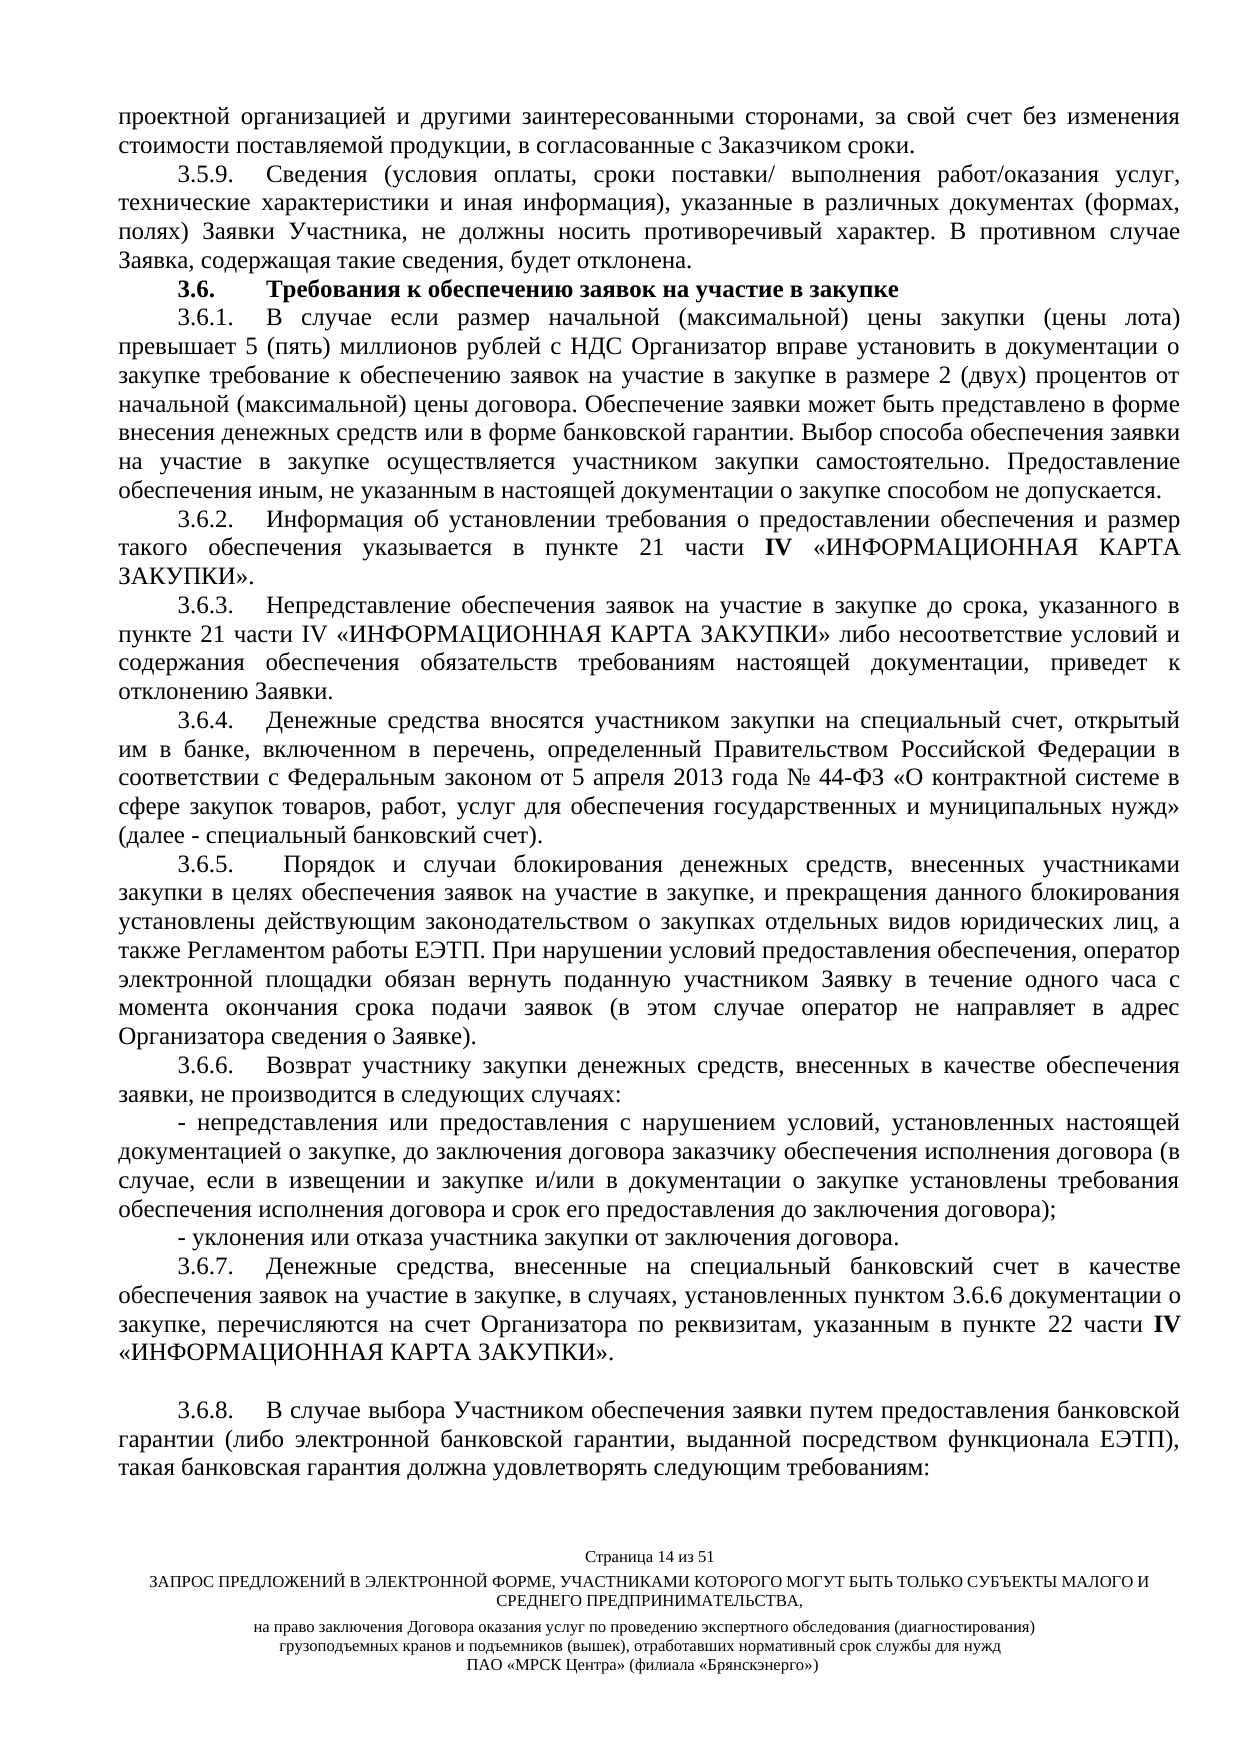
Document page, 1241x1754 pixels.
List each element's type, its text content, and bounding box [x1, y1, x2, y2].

subtitle В случае если размер начальной (максимальной) цены закупки (цены лота) превышает 5 (пять) миллионов рублей с НДС Организатор вправе установить в документации о закупке требование к обеспечению заявок на участие в закупке в размере 2 (двух) процентов от начальной (максимальной) цены договора. Обеспечение заявки может быть представлено в форме внесения денежных средств или в форме банковской гарантии. Выбор способа обеспечения заявки на участие в закупке осуществляется участником закупки самостоятельно. Предоставление обеспечения иным, не указанным в настоящей документации о закупке способом не допускается. [118, 302, 1181, 504]
text - непредставления или предоставления с нарушением условий, установленных настоящей документацией о закупке, до заключения договора заказчику обеспечения исполнения договора (в случае, если в извещении и закупке и/или в документации о закупке установлены требования обеспечения исполнения договора и срок его предоставления до заключения договора); [118, 1107, 1181, 1222]
subtitle Информация об установлении требования о предоставлении обеспечения и размер такого обеспечения указывается в пункте 21 части IV «ИНФОРМАЦИОННАЯ КАРТА ЗАКУПКИ». [118, 504, 1181, 590]
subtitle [118, 101, 1181, 159]
subtitle Сведения (условия оплаты, сроки поставки/ выполнения работ/оказания услуг, технические характеристики и иная информация), указанные в различных документах (формах, полях) Заявки Участника, не должны носить противоречивый характер. В противном случае Заявка, содержащая такие сведения, будет отклонена. [118, 159, 1181, 274]
subtitle Денежные средства вносятся участником закупки на специальный счет, открытый им в банке, включенном в перечень, определенный Правительством Российской Федерации в соответствии с Федеральным законом от 5 апреля 2013 года № 44-ФЗ «О контрактной системе в сфере закупок товаров, работ, услуг для обеспечения государственных и муниципальных нужд» (далее - специальный банковский счет). [118, 705, 1181, 849]
subtitle Требования к обеспечению заявок на участие в закупке [118, 274, 1181, 302]
subtitle Непредставление обеспечения заявок на участие в закупке до срока, указанного в пункте 21 части IV «ИНФОРМАЦИОННАЯ КАРТА ЗАКУПКИ» либо несоответствие условий и содержания обеспечения обязательств требованиям настоящей документации, приведет к отклонению Заявки. [118, 590, 1181, 705]
subtitle Возврат участнику закупки денежных средств, внесенных в качестве обеспечения заявки, не производится в следующих случаях: [118, 1050, 1181, 1107]
subtitle В случае выбора Участником обеспечения заявки путем предоставления банковской гарантии (либо электронной банковской гарантии, выданной посредством функционала ЕЭТП), такая банковская гарантия должна удовлетворять следующим требованиям: [118, 1395, 1181, 1481]
text - уклонения или отказа участника закупки от заключения договора. [118, 1222, 1181, 1251]
subtitle Денежные средства, внесенные на специальный банковский счет в качестве обеспечения заявок на участие в закупке, в случаях, установленных пунктом 3.6.6 документации о закупке, перечисляются на счет Организатора по реквизитам, указанным в пункте 22 части IV «ИНФОРМАЦИОННАЯ КАРТА ЗАКУПКИ». [118, 1251, 1181, 1366]
subtitle Порядок и случаи блокирования денежных средств, внесенных участниками закупки в целях обеспечения заявок на участие в закупке, и прекращения данного блокирования установлены действующим законодательством о закупках отдельных видов юридических лиц, а также Регламентом работы ЕЭТП. При нарушении условий предоставления обеспечения, оператор электронной площадки обязан вернуть поданную участником Заявку в течение одного часа с момента окончания срока подачи заявок (в этом случае оператор не направляет в адрес Организатора сведения о Заявке). [118, 849, 1181, 1050]
